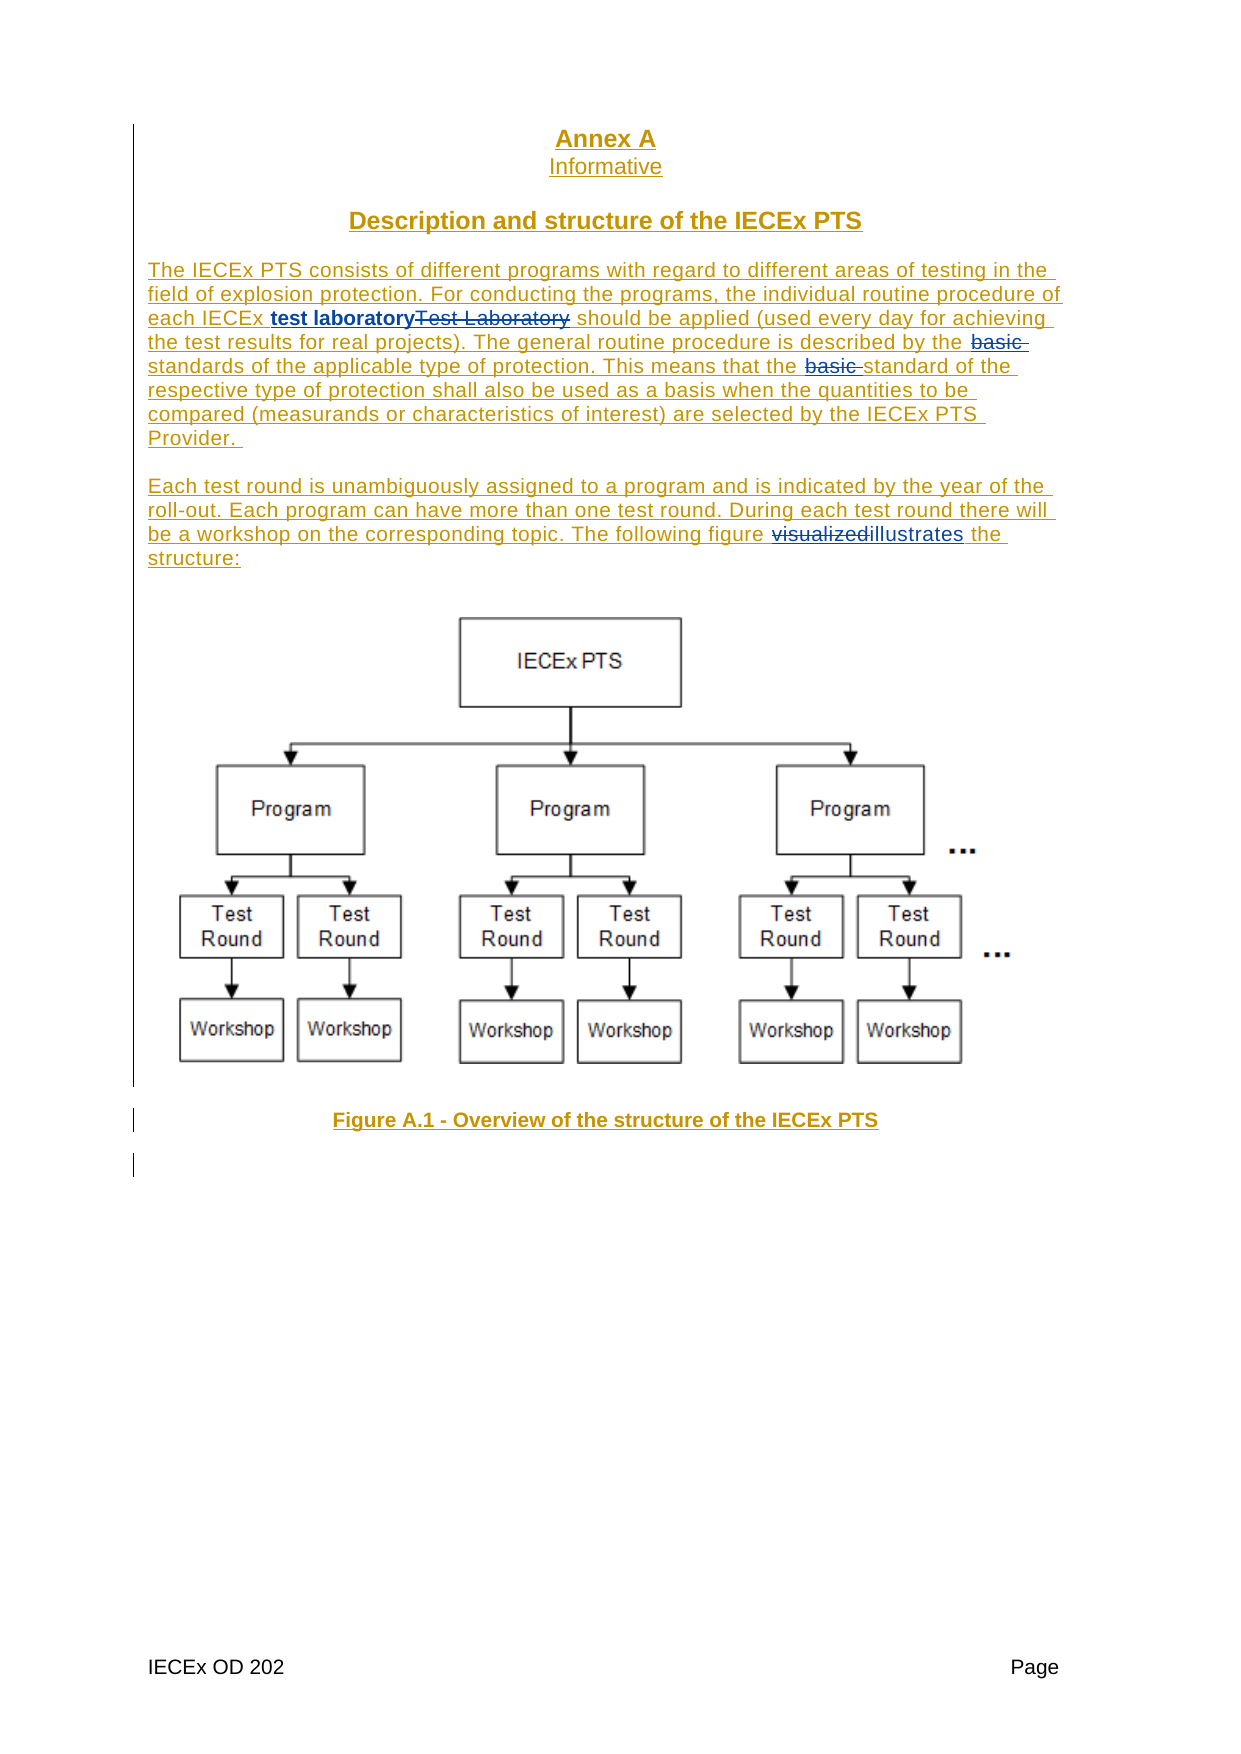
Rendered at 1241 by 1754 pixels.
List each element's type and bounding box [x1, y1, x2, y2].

picture [178, 617, 1033, 1064]
